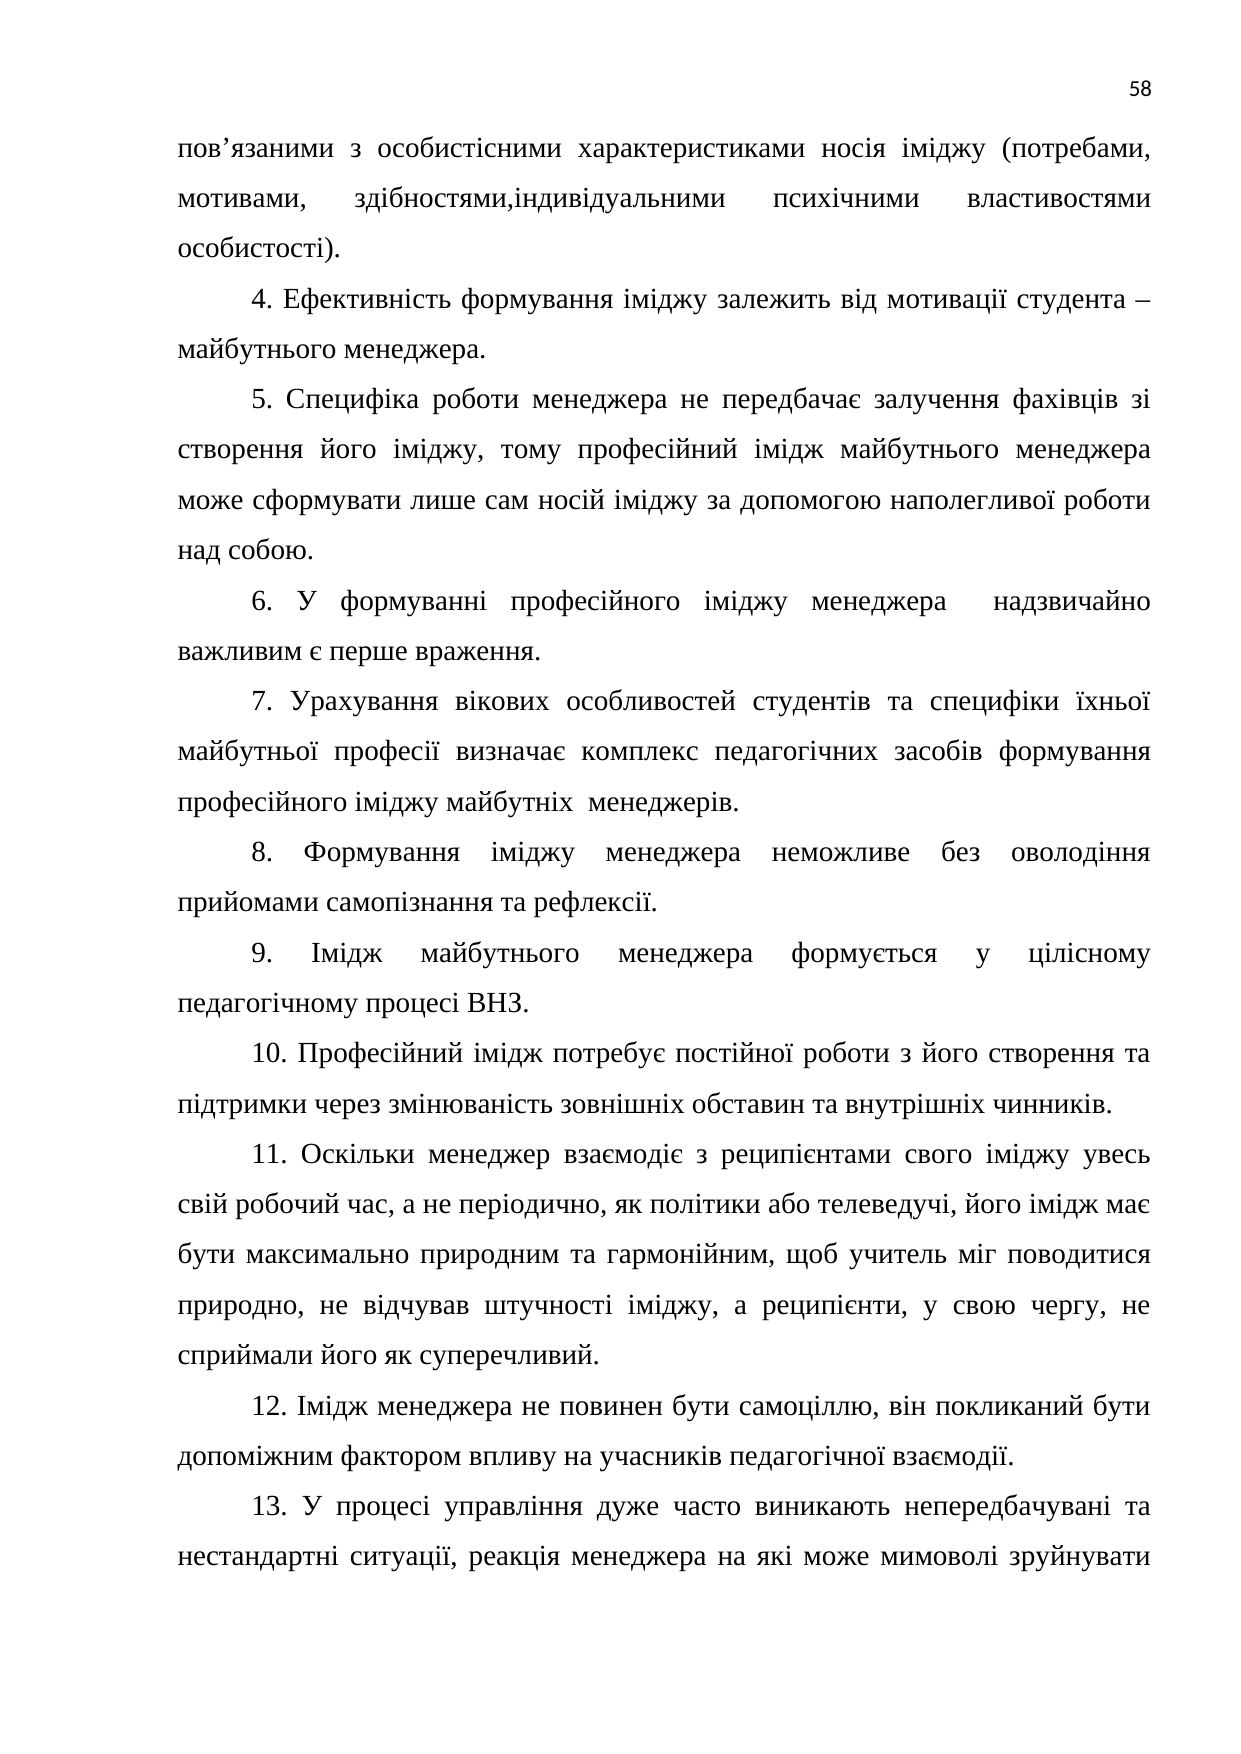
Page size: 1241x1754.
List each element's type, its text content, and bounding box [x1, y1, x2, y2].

text 7. Урахування вікових особливостей студентів та специфіки їхньої майбутньої професії визначає комплекс педагогічних засобів формування професійного іміджу майбутніх менеджерів. [177, 683, 1152, 817]
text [177, 130, 1152, 264]
text 4. Ефективність формування іміджу залежить від мотивації студента – майбутнього менеджера. [177, 281, 1152, 364]
text 6. У формуванні професійного іміджу менеджера надзвичайно важливим є перше враження. [177, 583, 1152, 666]
text 10. Професійний імідж потребує постійної роботи з його створення та підтримки через змінюваність зовнішніх обставин та внутрішніх чинників. [177, 1035, 1152, 1119]
text 8. Формування іміджу менеджера неможливе без оволодіння прийомами самопізнання та рефлексії. [177, 834, 1152, 918]
text 9. Імідж майбутнього менеджера формується у цілісному педагогічному процесі ВНЗ. [177, 935, 1152, 1019]
text 5. Специфіка роботи менеджера не передбачає залучення фахівців зі створення його іміджу, тому професійний імідж майбутнього менеджера може сформувати лише сам носій іміджу за допомогою наполегливої роботи над собою. [177, 381, 1152, 566]
text 11. Оскільки менеджер взаємодіє з реципієнтами свого іміджу увесь свій робочий час, а не періодично, як політики або телеведучі, його імідж має бути максимально природним та гармонійним, щоб учитель міг поводитися природно, не відчував штучності іміджу, а реципієнти, у свою чергу, не сприймали його як суперечливий. [177, 1136, 1152, 1371]
text 12. Імідж менеджера не повинен бути самоціллю, він покликаний бути допоміжним фактором впливу на учасників педагогічної взаємодії. [177, 1388, 1152, 1471]
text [177, 1488, 1152, 1572]
